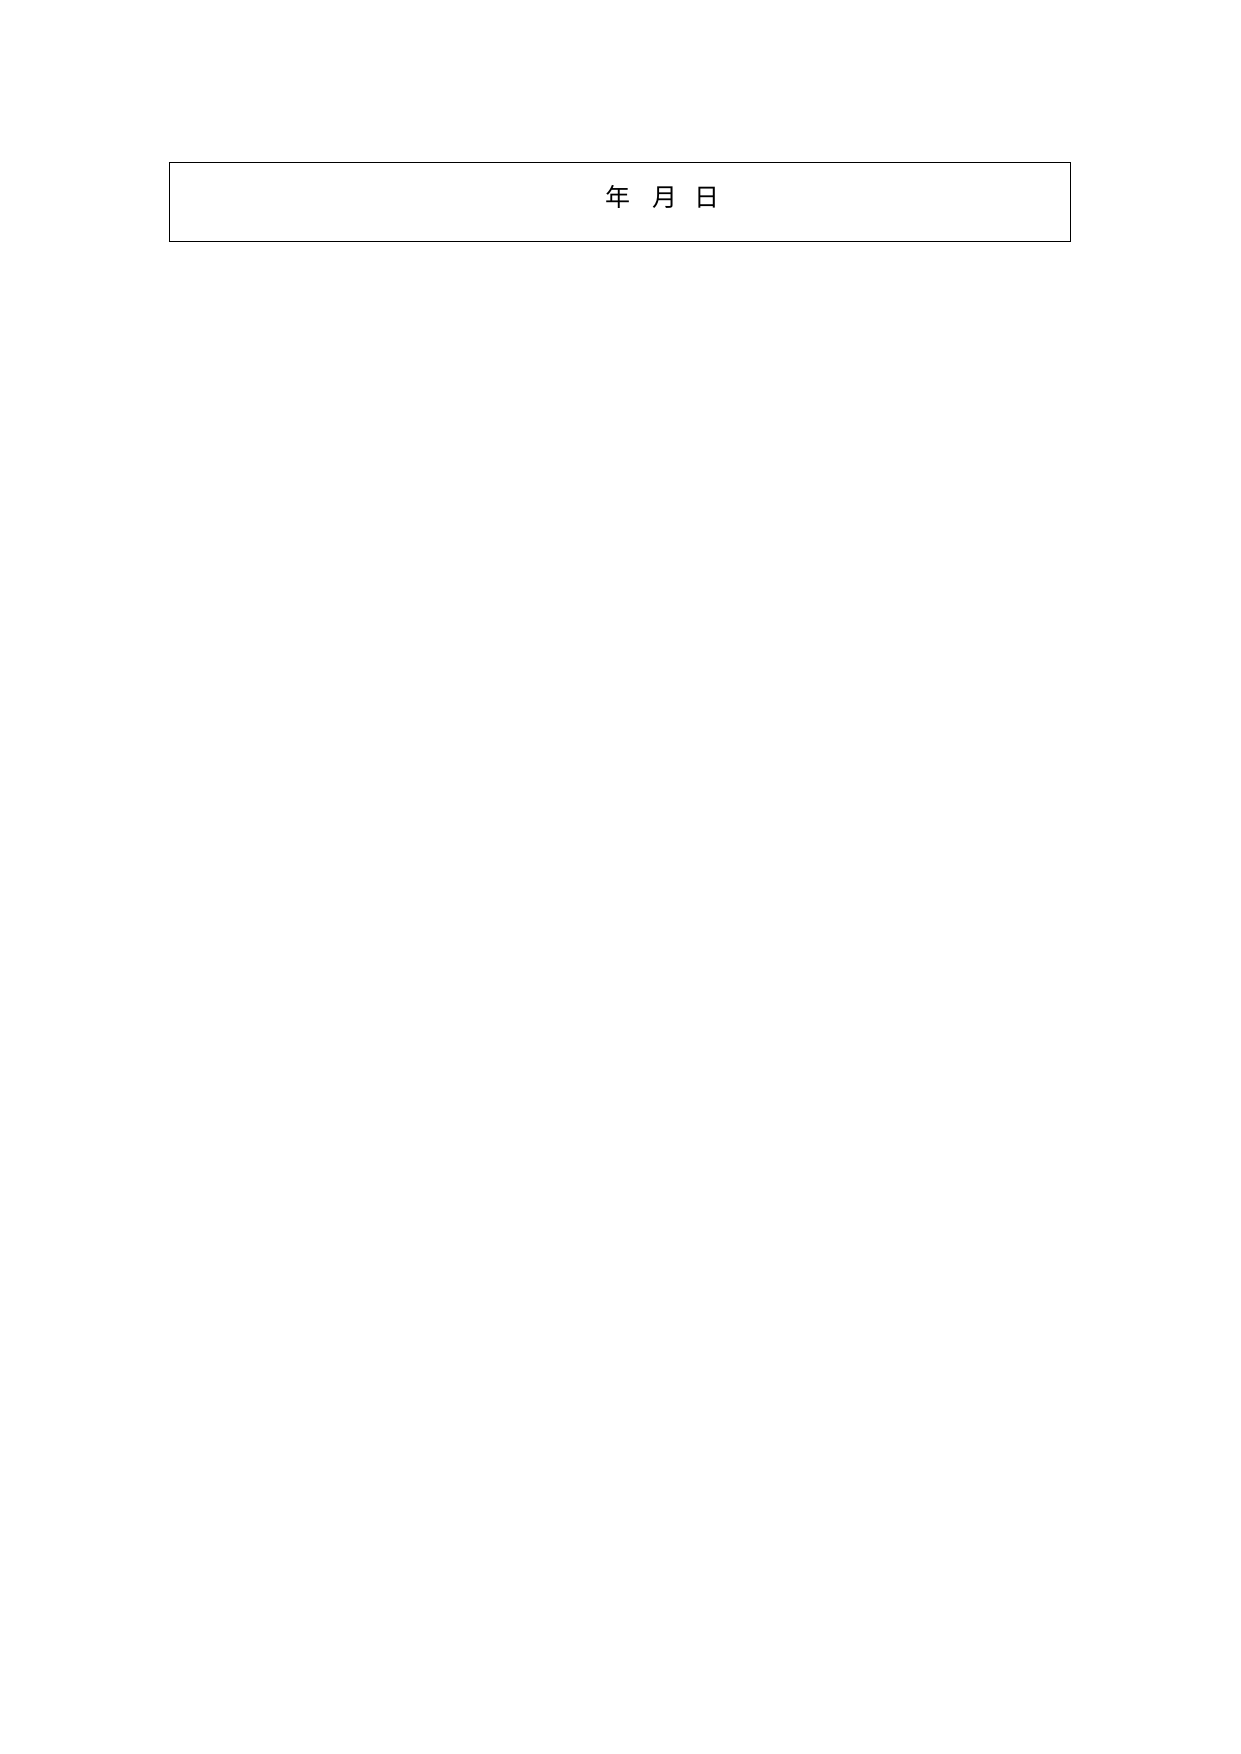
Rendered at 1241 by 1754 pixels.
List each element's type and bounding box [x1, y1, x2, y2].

table_cell [170, 163, 1070, 241]
